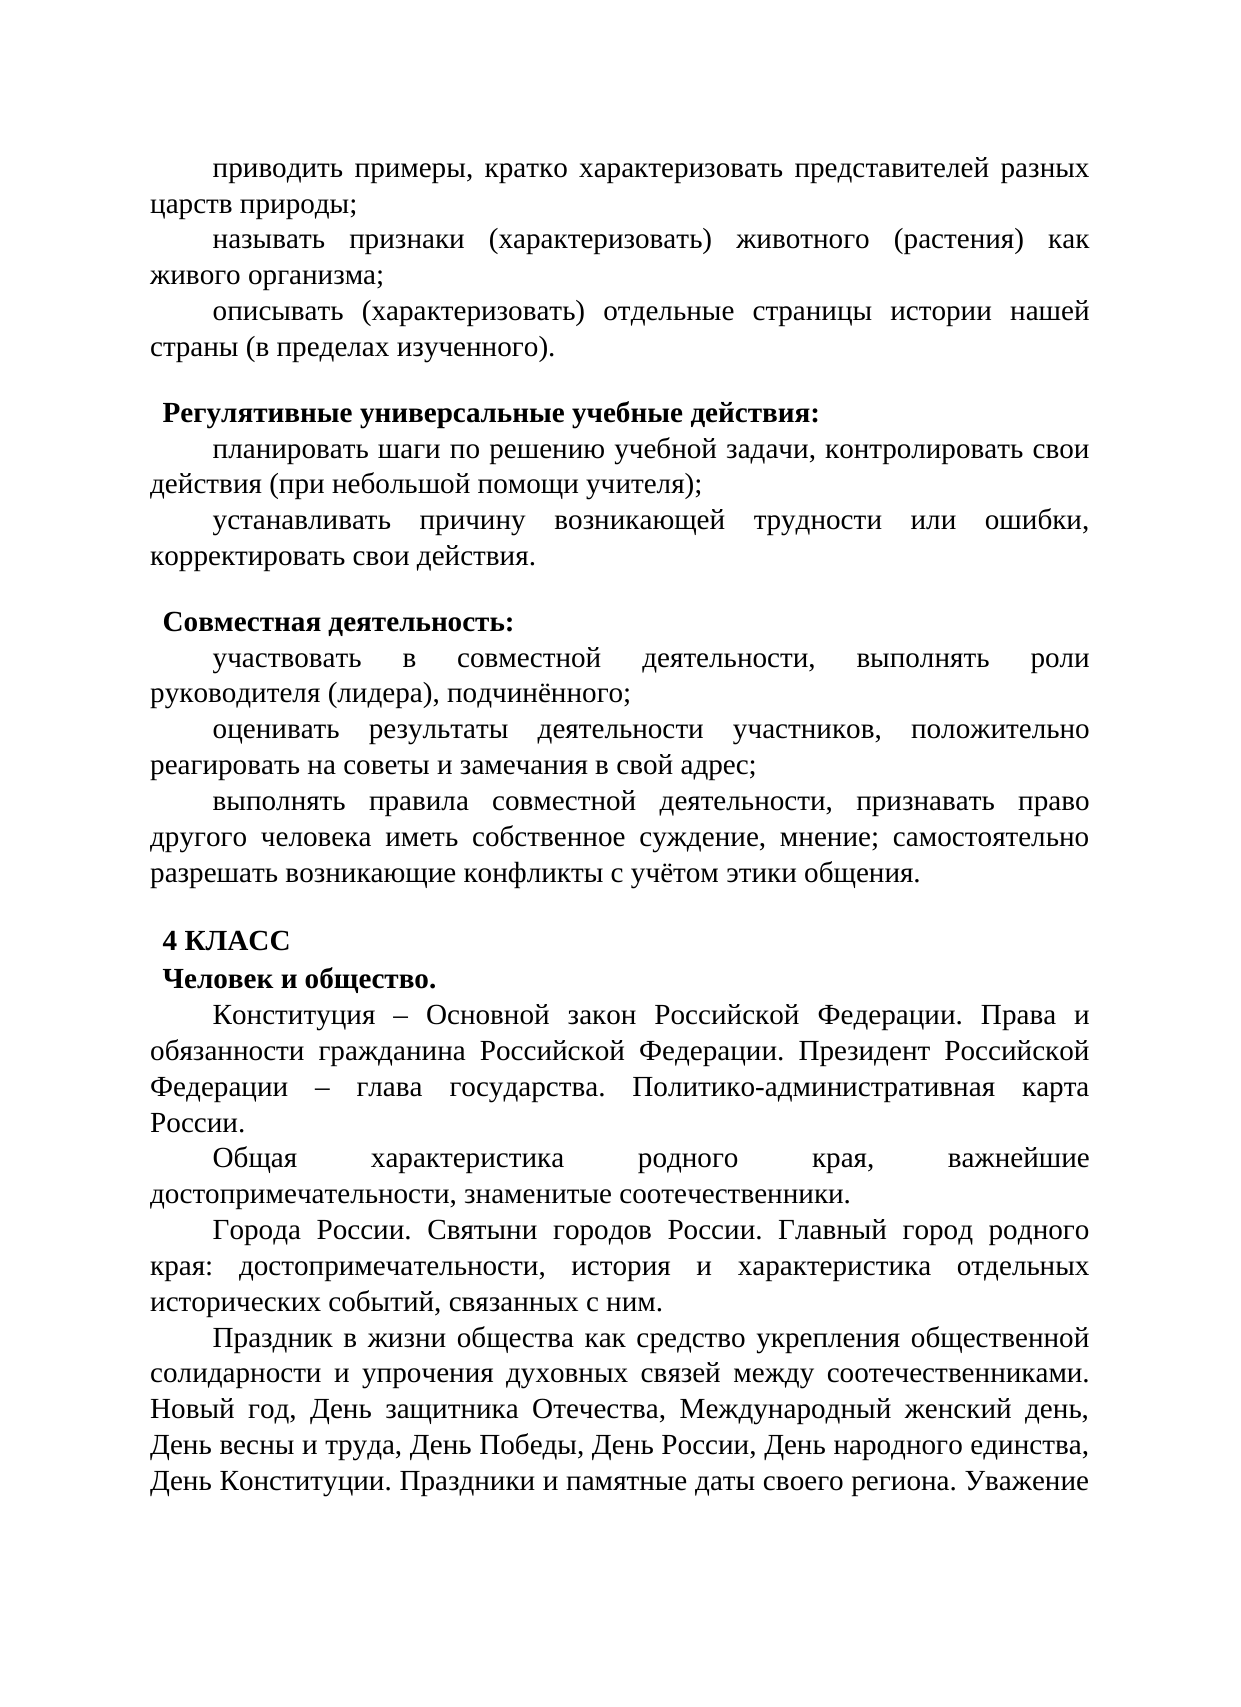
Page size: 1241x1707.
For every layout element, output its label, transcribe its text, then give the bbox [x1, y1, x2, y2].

text Города России. Святыни городов России. Главный город родного края: достопримечательности, история и характеристика отдельных исторических событий, связанных с ним. [150, 1212, 1090, 1317]
text участвовать в совместной деятельности, выполнять роли руководителя (лидера), подчинённого; [150, 640, 1090, 709]
text Конституция – Основной закон Российской Федерации. Права и обязанности гражданина Российской Федерации. Президент Российской Федерации – глава государства. Политико-административная карта России. [150, 997, 1090, 1138]
text описывать (характеризовать) отдельные страницы истории нашей страны (в пределах изученного). [150, 293, 1090, 363]
text приводить примеры, кратко характеризовать представителей разных царств природы; [150, 150, 1090, 219]
text оценивать результаты деятельности участников, положительно реагировать на советы и замечания в свой адрес; [150, 711, 1090, 781]
text называть признаки (характеризовать) животного (растения) как живого организма; [150, 222, 1090, 291]
text Человек и общество. [162, 961, 1090, 995]
text Совместная деятельность: [162, 604, 1090, 637]
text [150, 1320, 1090, 1497]
text 4 КЛАСС [162, 923, 1090, 956]
text планировать шаги по решению учебной задачи, контролировать свои действия (при небольшой помощи учителя); [150, 431, 1090, 500]
text Общая характеристика родного края, важнейшие достопримечательности, знаменитые соотечественники. [150, 1141, 1090, 1210]
text устанавливать причину возникающей трудности или ошибки, корректировать свои действия. [150, 502, 1090, 572]
text выполнять правила совместной деятельности, признавать право другого человека иметь собственное суждение, мнение; самостоятельно разрешать возникающие конфликты с учётом этики общения. [150, 783, 1090, 888]
text Регулятивные универсальные учебные действия: [162, 395, 1090, 428]
